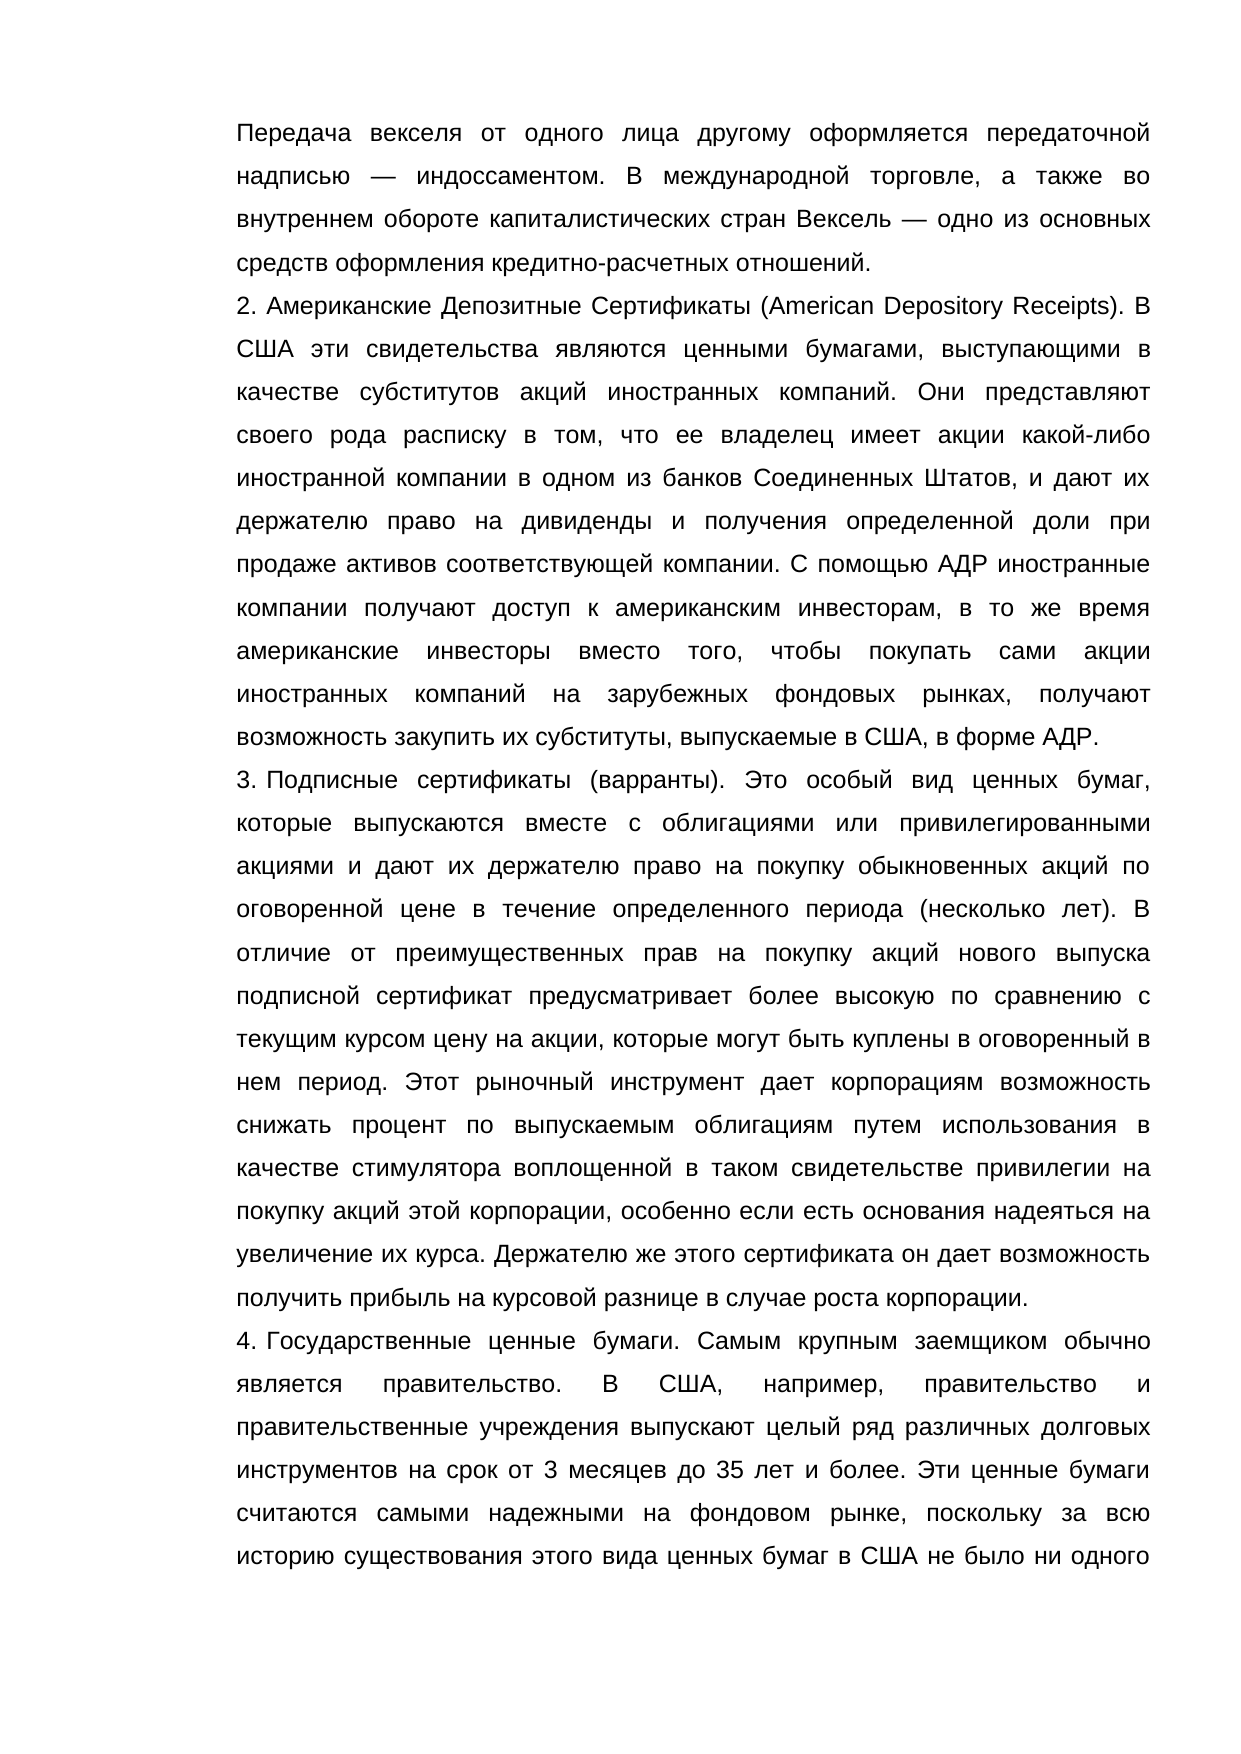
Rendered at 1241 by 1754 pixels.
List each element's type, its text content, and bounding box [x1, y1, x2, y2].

list Американские Депозитные Сертификаты (American Depository Receipts). В США эти свидетельства являются ценными бумагами, выступающими в качестве субститутов акций иностранных компаний. Они представляют своего рода расписку в том, что ее владелец имеет акции какой-либо иностранной компании в одном из банков Соединенных Штатов, и дают их держателю право на дивиденды и получения определенной доли при продаже активов соответствующей компании. С помощью АДР иностранные компании получают доступ к американским инвесторам, в то же время американские инвесторы вместо того, чтобы покупать сами акции иностранных компаний на зарубежных фондовых рынках, получают возможность закупить их субституты, выпускаемые в США, в форме АДР. [236, 291, 1152, 751]
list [236, 1326, 1152, 1570]
list Подписные сертификаты (варранты). Это особый вид ценных бумаг, которые выпускаются вместе с облигациями или привилегированными акциями и дают их держателю право на покупку обыкновенных акций по оговоренной цене в течение определенного периода (несколько лет). В отличие от преимущественных прав на покупку акций нового выпуска подписной сертификат предусматривает более высокую по сравнению с текущим курсом цену на акции, которые могут быть куплены в оговоренный в нем период. Этот рыночный инструмент дает корпорациям возможность снижать процент по выпускаемым облигациям путем использования в качестве стимулятора воплощенной в таком свидетельстве привилегии на покупку акций этой корпорации, особенно если есть основания надеяться на увеличение их курса. Держателю же этого сертификата он дает возможность получить прибыль на курсовой разнице в случае роста корпорации. [236, 765, 1152, 1311]
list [236, 118, 1152, 276]
